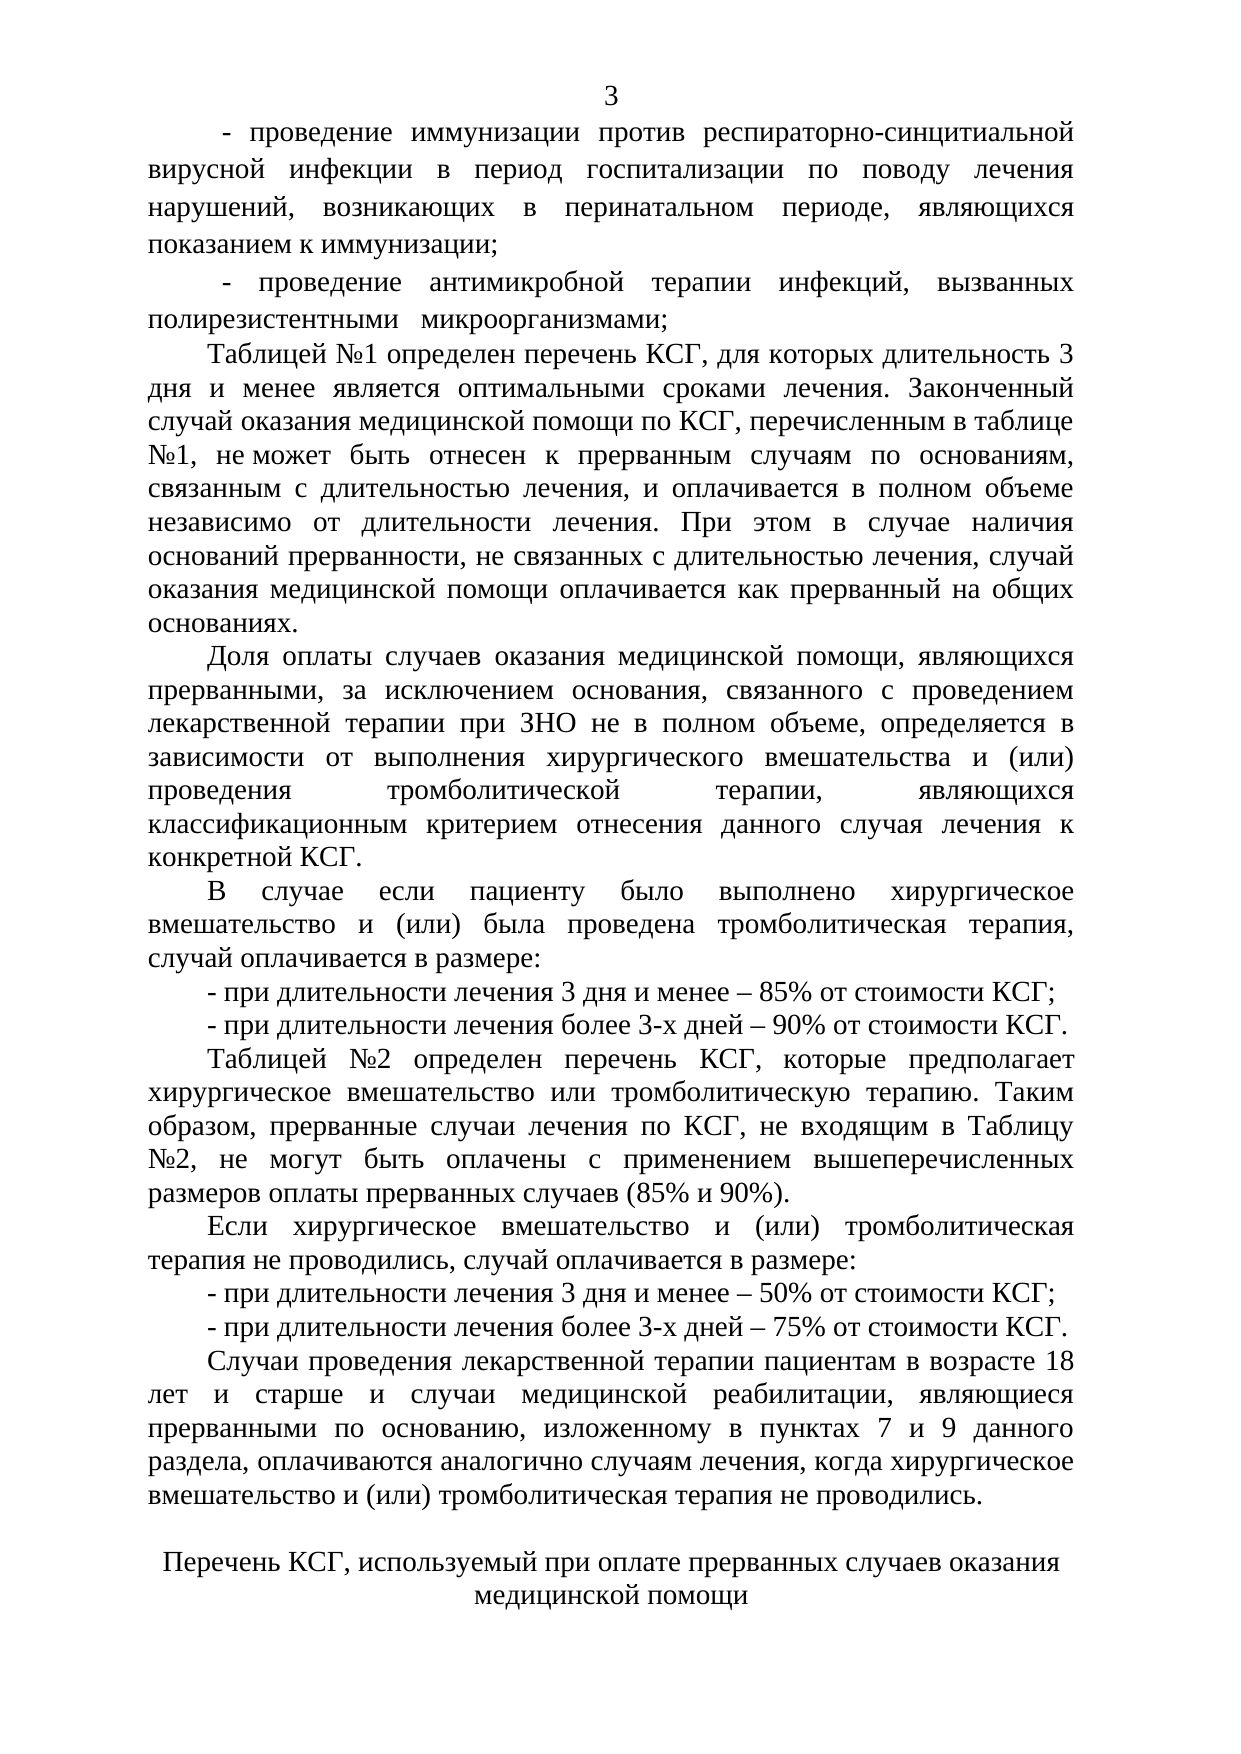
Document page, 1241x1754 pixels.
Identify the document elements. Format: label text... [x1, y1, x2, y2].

text - при длительности лечения более 3-х дней – 90% от стоимости КСГ. [148, 1007, 1075, 1041]
text Таблицей №1 определен перечень КСГ, для которых длительность 3 дня и менее является оптимальными сроками лечения. Законченный случай оказания медицинской помощи по КСГ, перечисленным в таблице №1, не может быть отнесен к прерванным случаям по основаниям, связанным с длительностью лечения, и оплачивается в полном объеме независимо от длительности лечения. При этом в случае наличия оснований прерванности, не связанных с длительностью лечения, случай оказания медицинской помощи оплачивается как прерванный на общих основаниях. [148, 336, 1075, 638]
text - проведение иммунизации против респираторно-синцитиальной вирусной инфекции в период госпитализации по поводу лечения нарушений, возникающих в перинатальном периоде, являющихся показанием к иммунизации; [148, 111, 1075, 261]
text Перечень КСГ, используемый при оплате прерванных случаев оказания медицинской помощи [148, 1544, 1075, 1611]
text Если хирургическое вмешательство и (или) тромболитическая терапия не проводились, случай оплачивается в размере: [148, 1208, 1075, 1276]
text - при длительности лечения более 3-х дней – 75% от стоимости КСГ. [148, 1309, 1075, 1343]
text Таблицей №2 определен перечень КСГ, которые предполагает хирургическое вмешательство или тромболитическую терапию. Таким образом, прерванные случаи лечения по КСГ, не входящим в Таблицу №2, не могут быть оплачены с применением вышеперечисленных размеров оплаты прерванных случаев (85% и 90%). [148, 1041, 1075, 1208]
text В случае если пациенту было выполнено хирургическое вмешательство и (или) была проведена тромболитическая терапия, случай оплачивается в размере: [148, 873, 1075, 974]
text Доля оплаты случаев оказания медицинской помощи, являющихся прерванными, за исключением основания, связанного с проведением лекарственной терапии при ЗНО не в полном объеме, определяется в зависимости от выполнения хирургического вмешательства и (или) проведения тромболитической терапии, являющихся классификационным критерием отнесения данного случая лечения к конкретной КСГ. [148, 638, 1075, 873]
text - при длительности лечения 3 дня и менее – 50% от стоимости КСГ; [148, 1276, 1075, 1309]
text - проведение антимикробной терапии инфекций, вызванных полирезистентными микроорганизмами; [148, 261, 1075, 336]
text Случаи проведения лекарственной терапии пациентам в возрасте 18 лет и старше и случаи медицинской реабилитации, являющиеся прерванными по основанию, изложенному в пунктах 7 и 9 данного раздела, оплачиваются аналогично случаям лечения, когда хирургическое вмешательство и (или) тромболитическая терапия не проводились. [148, 1343, 1075, 1510]
text - при длительности лечения 3 дня и менее – 85% от стоимости КСГ; [148, 974, 1075, 1007]
